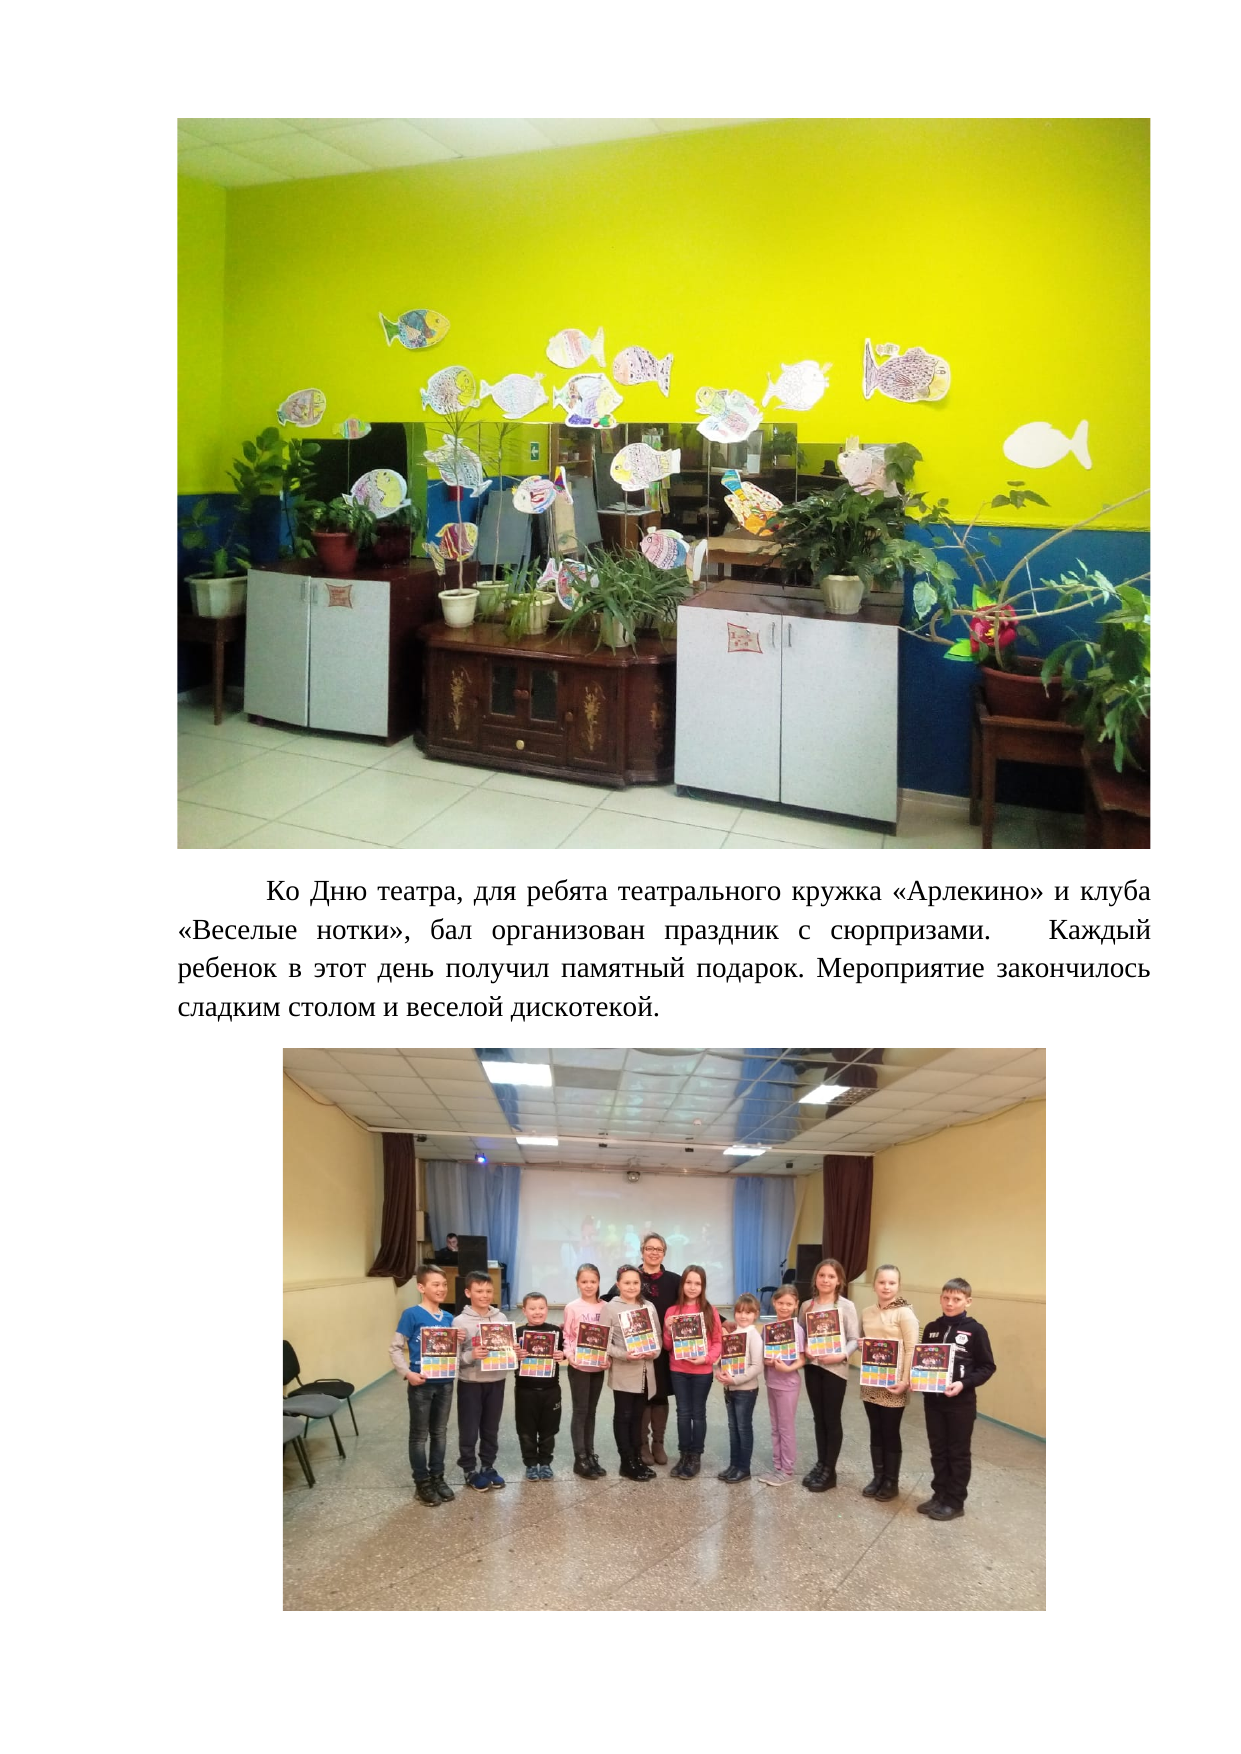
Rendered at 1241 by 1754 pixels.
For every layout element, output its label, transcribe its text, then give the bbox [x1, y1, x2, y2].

picture [177, 118, 1151, 849]
text Ко Дню театра, для ребята театрального кружка «Арлекино» и клуба «Веселые нотки», бал организован праздник с сюрпризами. Каждый ребенок в этот день получил памятный подарок. Мероприятие закончилось сладким столом и веселой дискотекой. [177, 873, 1152, 1023]
picture [282, 1048, 1046, 1611]
